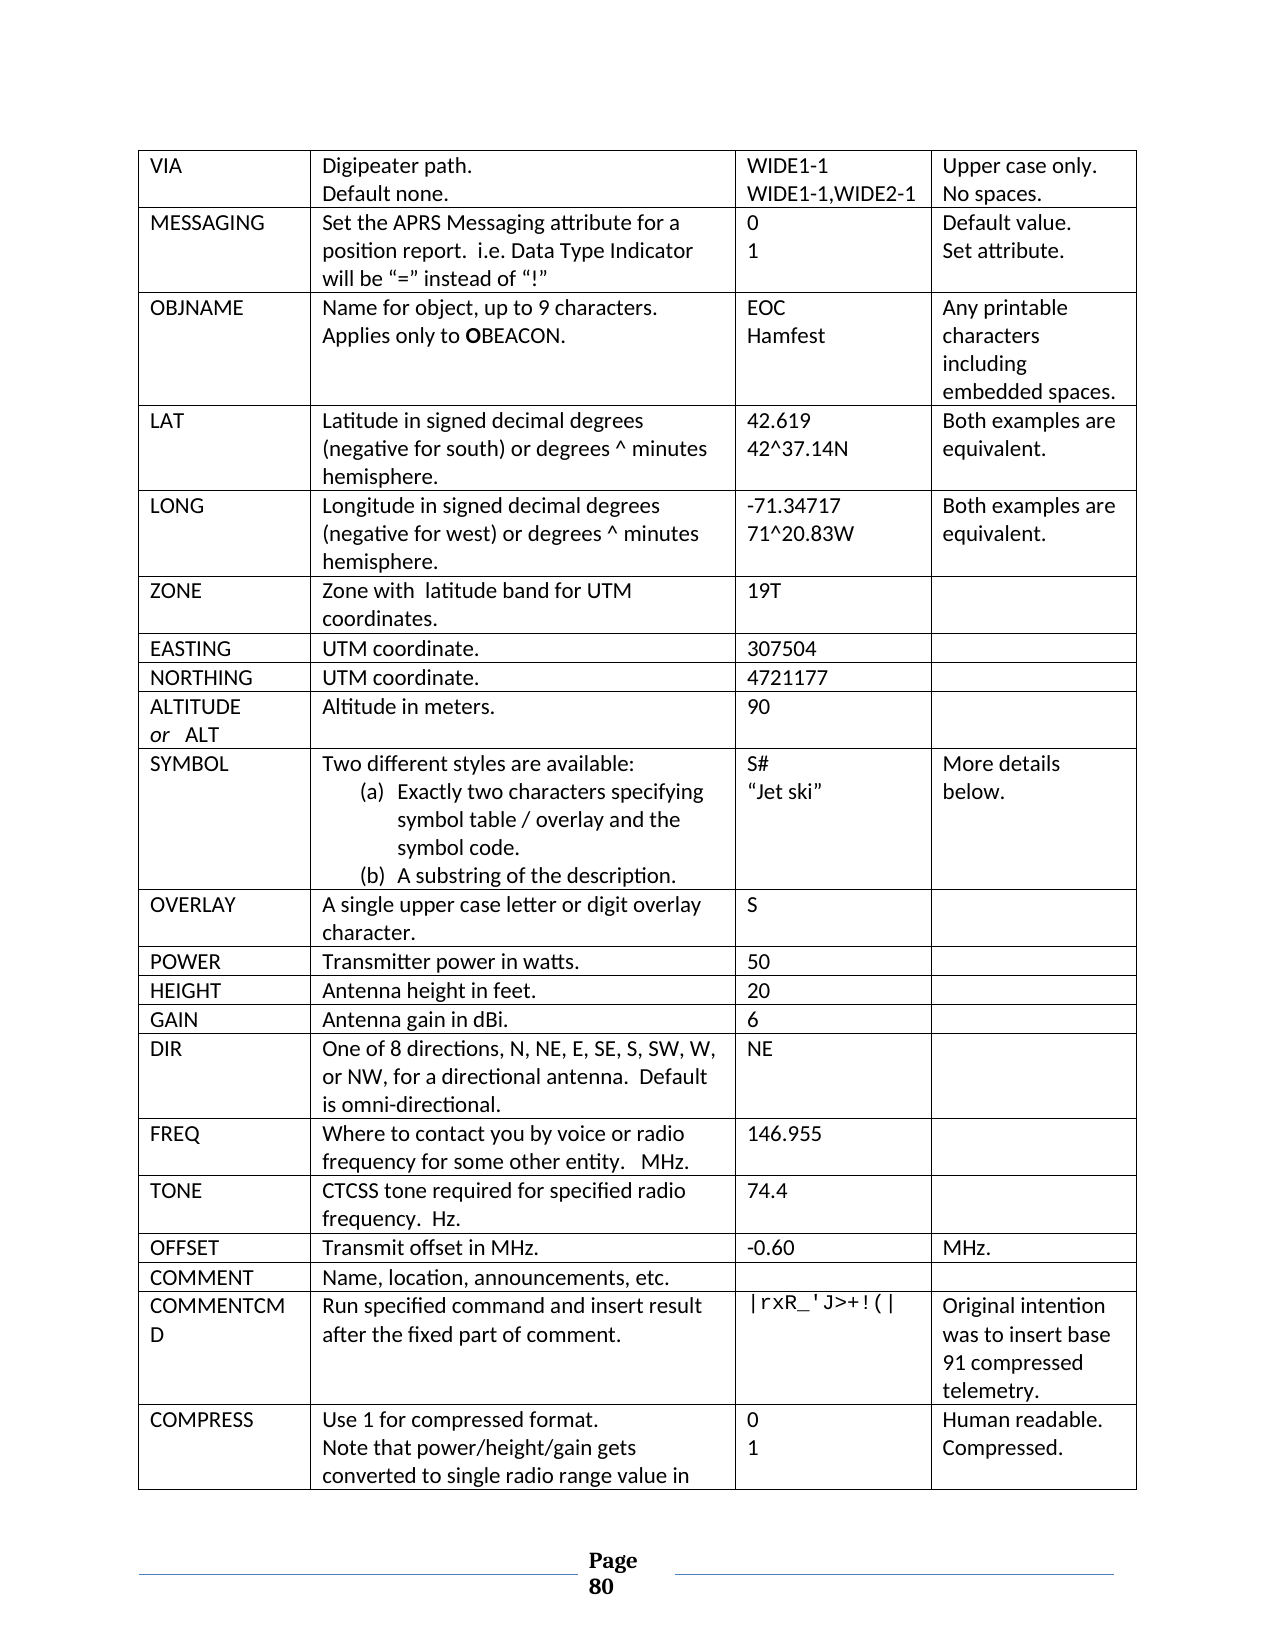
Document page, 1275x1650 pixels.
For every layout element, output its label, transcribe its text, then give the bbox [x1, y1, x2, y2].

table_cell [736, 1263, 931, 1291]
table_cell 50 [736, 947, 931, 975]
table_cell WIDE1-1 WIDE1-1,WIDE2-1 [736, 151, 931, 207]
table_cell Longitude in signed decimal degrees (negative for west) or degrees ^ minutes hemisphere. [311, 491, 735, 576]
table_cell OBJNAME [139, 293, 310, 405]
table_cell 20 [736, 976, 931, 1004]
table_cell [932, 1034, 1136, 1118]
table_cell [932, 634, 1136, 662]
table_cell Original intention was to insert base 91 compressed telemetry. [932, 1292, 1136, 1404]
table_cell LONG [139, 491, 310, 576]
table_cell POWER [139, 947, 310, 975]
table_cell 90 [736, 692, 931, 748]
table_cell Transmit offset in MHz. [311, 1234, 735, 1262]
table_cell VIA [139, 151, 310, 207]
table_cell MESSAGING [139, 208, 310, 292]
table_cell ALTITUDE or ALT [139, 692, 310, 748]
table_cell [932, 976, 1136, 1004]
table_cell NORTHING [139, 663, 310, 691]
table_cell 6 [736, 1005, 931, 1033]
table_cell Both examples are equivalent. [932, 491, 1136, 576]
table_cell DIR [139, 1034, 310, 1118]
table_cell CTCSS tone required for specified radio frequency. Hz. [311, 1176, 735, 1232]
table_cell Upper case only. No spaces. [932, 151, 1136, 207]
table_cell SYMBOL [139, 749, 310, 889]
table_cell 19T [736, 577, 931, 633]
table_cell EOC Hamfest [736, 293, 931, 405]
table_cell ZONE [139, 577, 310, 633]
table_cell [932, 1176, 1136, 1232]
table_cell 0 1 [736, 208, 931, 292]
table_cell Where to contact you by voice or radio frequency for some other entity. MHz. [311, 1119, 735, 1175]
table_cell S# “Jet ski” [736, 749, 931, 889]
table_cell Latitude in signed decimal degrees (negative for south) or degrees ^ minutes hemisphere. [311, 406, 735, 490]
table_cell 0 1 [736, 1405, 931, 1489]
table_cell HEIGHT [139, 976, 310, 1004]
table_cell FREQ [139, 1119, 310, 1175]
table_cell -71.34717 71^20.83W [736, 491, 931, 576]
table_cell [932, 947, 1136, 975]
table_cell Any printable characters including embedded spaces. [932, 293, 1136, 405]
table_cell TONE [139, 1176, 310, 1232]
table_cell 74.4 [736, 1176, 931, 1232]
table_cell Name, location, announcements, etc. [311, 1263, 735, 1291]
table_cell 146.955 [736, 1119, 931, 1175]
table_cell [932, 663, 1136, 691]
table_cell UTM coordinate. [311, 634, 735, 662]
table_cell OVERLAY [139, 890, 310, 946]
table_cell COMMENTCMD [139, 1292, 310, 1404]
table_cell MHz. [932, 1234, 1136, 1262]
table_cell Antenna height in feet. [311, 976, 735, 1004]
table_cell NE [736, 1034, 931, 1118]
table_cell Two different styles are available: Exactly two characters specifying symbol table / overlay and the symbol code. A substring of the description. [311, 749, 735, 889]
table_cell 4721177 [736, 663, 931, 691]
table_cell 307504 [736, 634, 931, 662]
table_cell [311, 1405, 735, 1489]
table_cell LAT [139, 406, 310, 490]
table_cell GAIN [139, 1005, 310, 1033]
table_cell Transmitter power in watts. [311, 947, 735, 975]
table_cell -0.60 [736, 1234, 931, 1262]
table_cell A single upper case letter or digit overlay character. [311, 890, 735, 946]
table_cell [932, 692, 1136, 748]
table_cell OFFSET [139, 1234, 310, 1262]
table_cell One of 8 directions, N, NE, E, SE, S, SW, W, or NW, for a directional antenna. Default is omni-directional. [311, 1034, 735, 1118]
table_cell COMPRESS [139, 1405, 310, 1489]
table_cell Default value. Set attribute. [932, 208, 1136, 292]
table_cell Zone with latitude band for UTM coordinates. [311, 577, 735, 633]
table_cell [932, 1005, 1136, 1033]
table_cell |rxR_'J>+!(| [736, 1292, 931, 1404]
table_cell 42.619 42^37.14N [736, 406, 931, 490]
table_cell EASTING [139, 634, 310, 662]
table_cell [932, 577, 1136, 633]
table_cell [932, 890, 1136, 946]
table_cell [932, 1119, 1136, 1175]
table_cell Set the APRS Messaging attribute for a position report. i.e. Data Type Indicator will be “=” instead of “!” [311, 208, 735, 292]
table_cell Altitude in meters. [311, 692, 735, 748]
table_cell S [736, 890, 931, 946]
table_cell Name for object, up to 9 characters. Applies only to OBEACON. [311, 293, 735, 405]
table_cell Both examples are equivalent. [932, 406, 1136, 490]
table_cell [932, 1263, 1136, 1291]
table_cell Antenna gain in dBi. [311, 1005, 735, 1033]
table_cell COMMENT [139, 1263, 310, 1291]
table_cell More details below. [932, 749, 1136, 889]
table_cell UTM coordinate. [311, 663, 735, 691]
table_cell Run specified command and insert result after the fixed part of comment. [311, 1292, 735, 1404]
table_cell Digipeater path. Default none. [311, 151, 735, 207]
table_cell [932, 1405, 1136, 1489]
